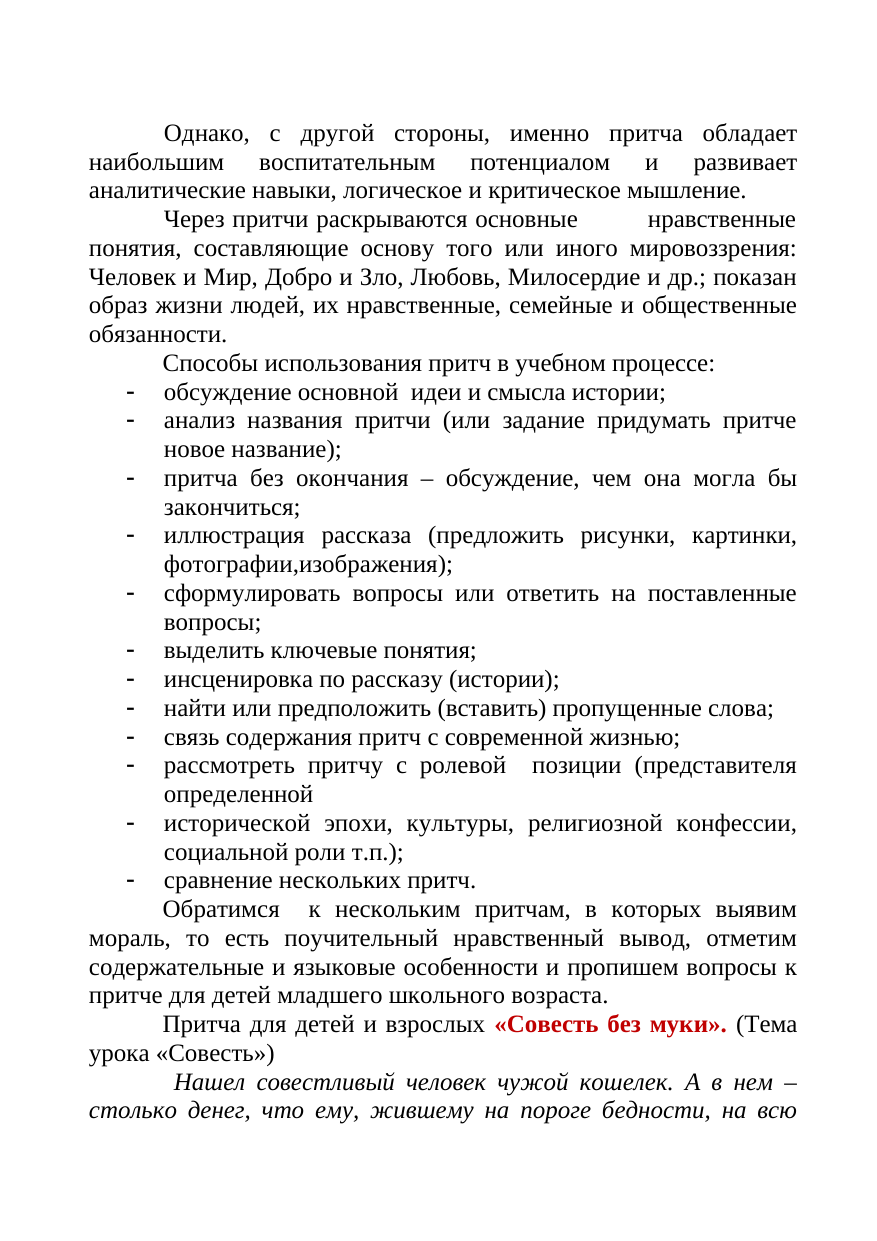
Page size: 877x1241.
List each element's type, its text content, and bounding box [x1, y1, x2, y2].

list инсценировка по рассказу (истории); [126, 664, 797, 693]
list обсуждение основной идеи и смысла истории; [126, 377, 797, 406]
list исторической эпохи, культуры, религиозной конфессии, социальной роли т.п.); [126, 808, 797, 866]
list Однако, с другой стороны, именно притча обладает наибольшим воспитательным потенциалом и развивает аналитические навыки, логическое и критическое мышление. [89, 118, 797, 204]
list найти или предположить (вставить) пропущенные слова; [126, 693, 797, 722]
text Обратимся к нескольким притчам, в которых выявим мораль, то есть поучительный нравственный вывод, отметим содержательные и языковые особенности и пропишем вопросы к притче для детей младшего школьного возраста. [89, 894, 797, 1009]
list иллюстрация рассказа (предложить рисунки, картинки, фотографии,изображения); [126, 521, 797, 578]
list Через притчи раскрываются основные нравственные понятия, составляющие основу того или иного мировоззрения: Человек и Мир, Добро и Зло, Любовь, Милосердие и др.; показан образ жизни людей, их нравственные, семейные и общественные обязанности. [89, 204, 797, 348]
text Способы использования притч в учебном процессе: [89, 348, 797, 377]
list связь содержания притч с современной жизнью; [126, 722, 797, 751]
list рассмотреть притчу с ролевой позиции (представителя определенной [126, 751, 797, 808]
list сравнение нескольких притч. [126, 866, 797, 894]
list анализ названия притчи (или задание придумать притче новое название); [126, 406, 797, 463]
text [89, 1067, 797, 1124]
list притча без окончания – обсуждение, чем она могла бы закончиться; [126, 463, 797, 521]
list выделить ключевые понятия; [126, 636, 797, 664]
text Притча для детей и взрослых «Совесть без муки». (Тема урока «Совесть») [89, 1009, 797, 1067]
list сформулировать вопросы или ответить на поставленные вопросы; [126, 578, 797, 636]
